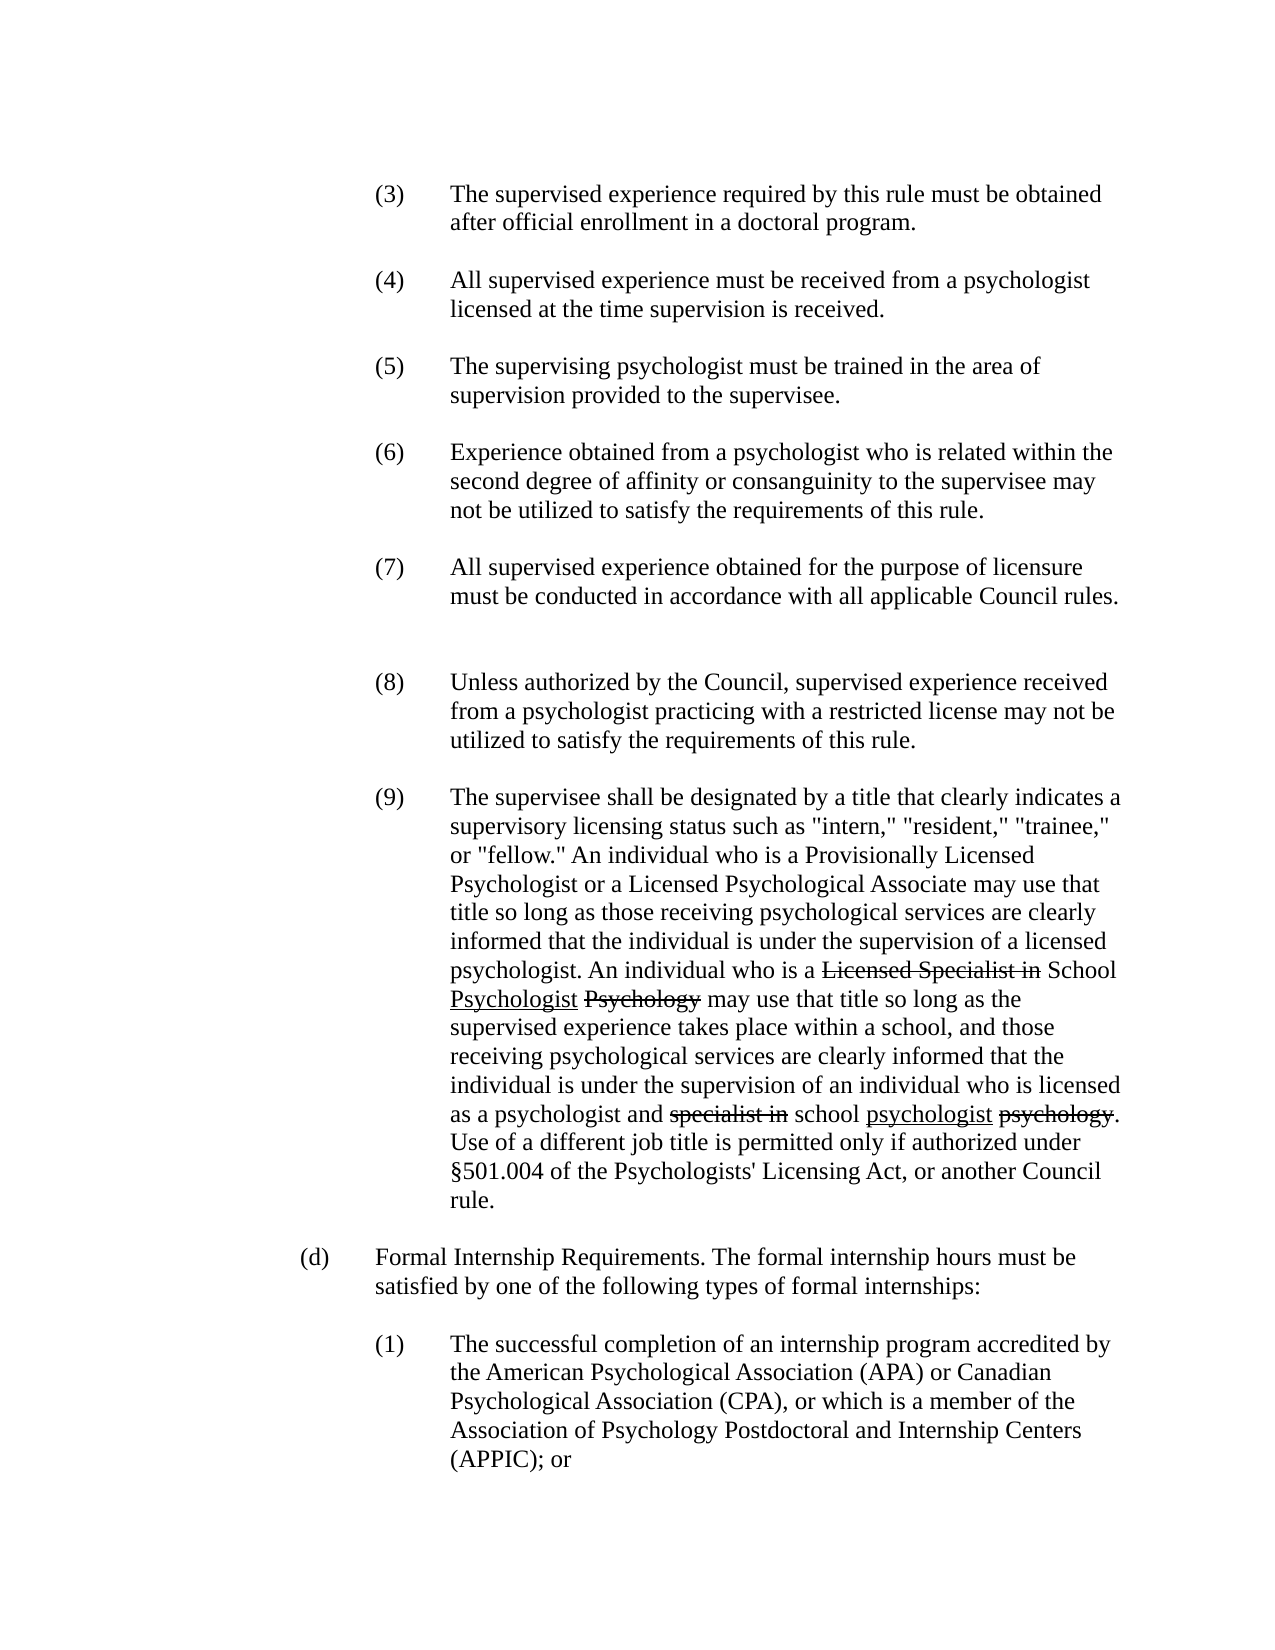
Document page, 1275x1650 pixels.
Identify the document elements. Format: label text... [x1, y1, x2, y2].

text (8) Unless authorized by the Council, supervised experience received from a psychologist practicing with a restricted license may not be utilized to satisfy the requirements of this rule. [375, 667, 1125, 754]
text (d) Formal Internship Requirements. The formal internship hours must be satisfied by one of the following types of formal internships: [300, 1242, 1125, 1300]
text (3) The supervised experience required by this rule must be obtained after official enrollment in a doctoral program. [375, 179, 1125, 236]
text (9) The supervisee shall be designated by a title that clearly indicates a supervisory licensing status such as "intern," "resident," "trainee," or "fellow." An individual who is a Provisionally Licensed Psychologist or a Licensed Psychological Associate may use that title so long as those receiving psychological services are clearly informed that the individual is under the supervision of a licensed psychologist. An individual who is a Licensed Specialist in School Psychologist Psychology may use that title so long as the supervised experience takes place within a school, and those receiving psychological services are clearly informed that the individual is under the supervision of an individual who is licensed as a psychologist and specialist in school psychologist psychology. Use of a different job title is permitted only if authorized under §501.004 of the Psychologists' Licensing Act, or another Council rule. [375, 782, 1125, 1214]
text (5) The supervising psychologist must be trained in the area of supervision provided to the supervisee. [375, 351, 1125, 409]
text (4) All supervised experience must be received from a psychologist licensed at the time supervision is received. [375, 265, 1125, 322]
text (1) The successful completion of an internship program accredited by the American Psychological Association (APA) or Canadian Psychological Association (CPA), or which is a member of the Association of Psychology Postdoctoral and Internship Centers (APPIC); or [375, 1329, 1125, 1472]
text (6) Experience obtained from a psychologist who is related within the second degree of affinity or consanguinity to the supervisee may not be utilized to satisfy the requirements of this rule. [375, 437, 1125, 524]
text (7) All supervised experience obtained for the purpose of licensure must be conducted in accordance with all applicable Council rules. [375, 552, 1125, 610]
